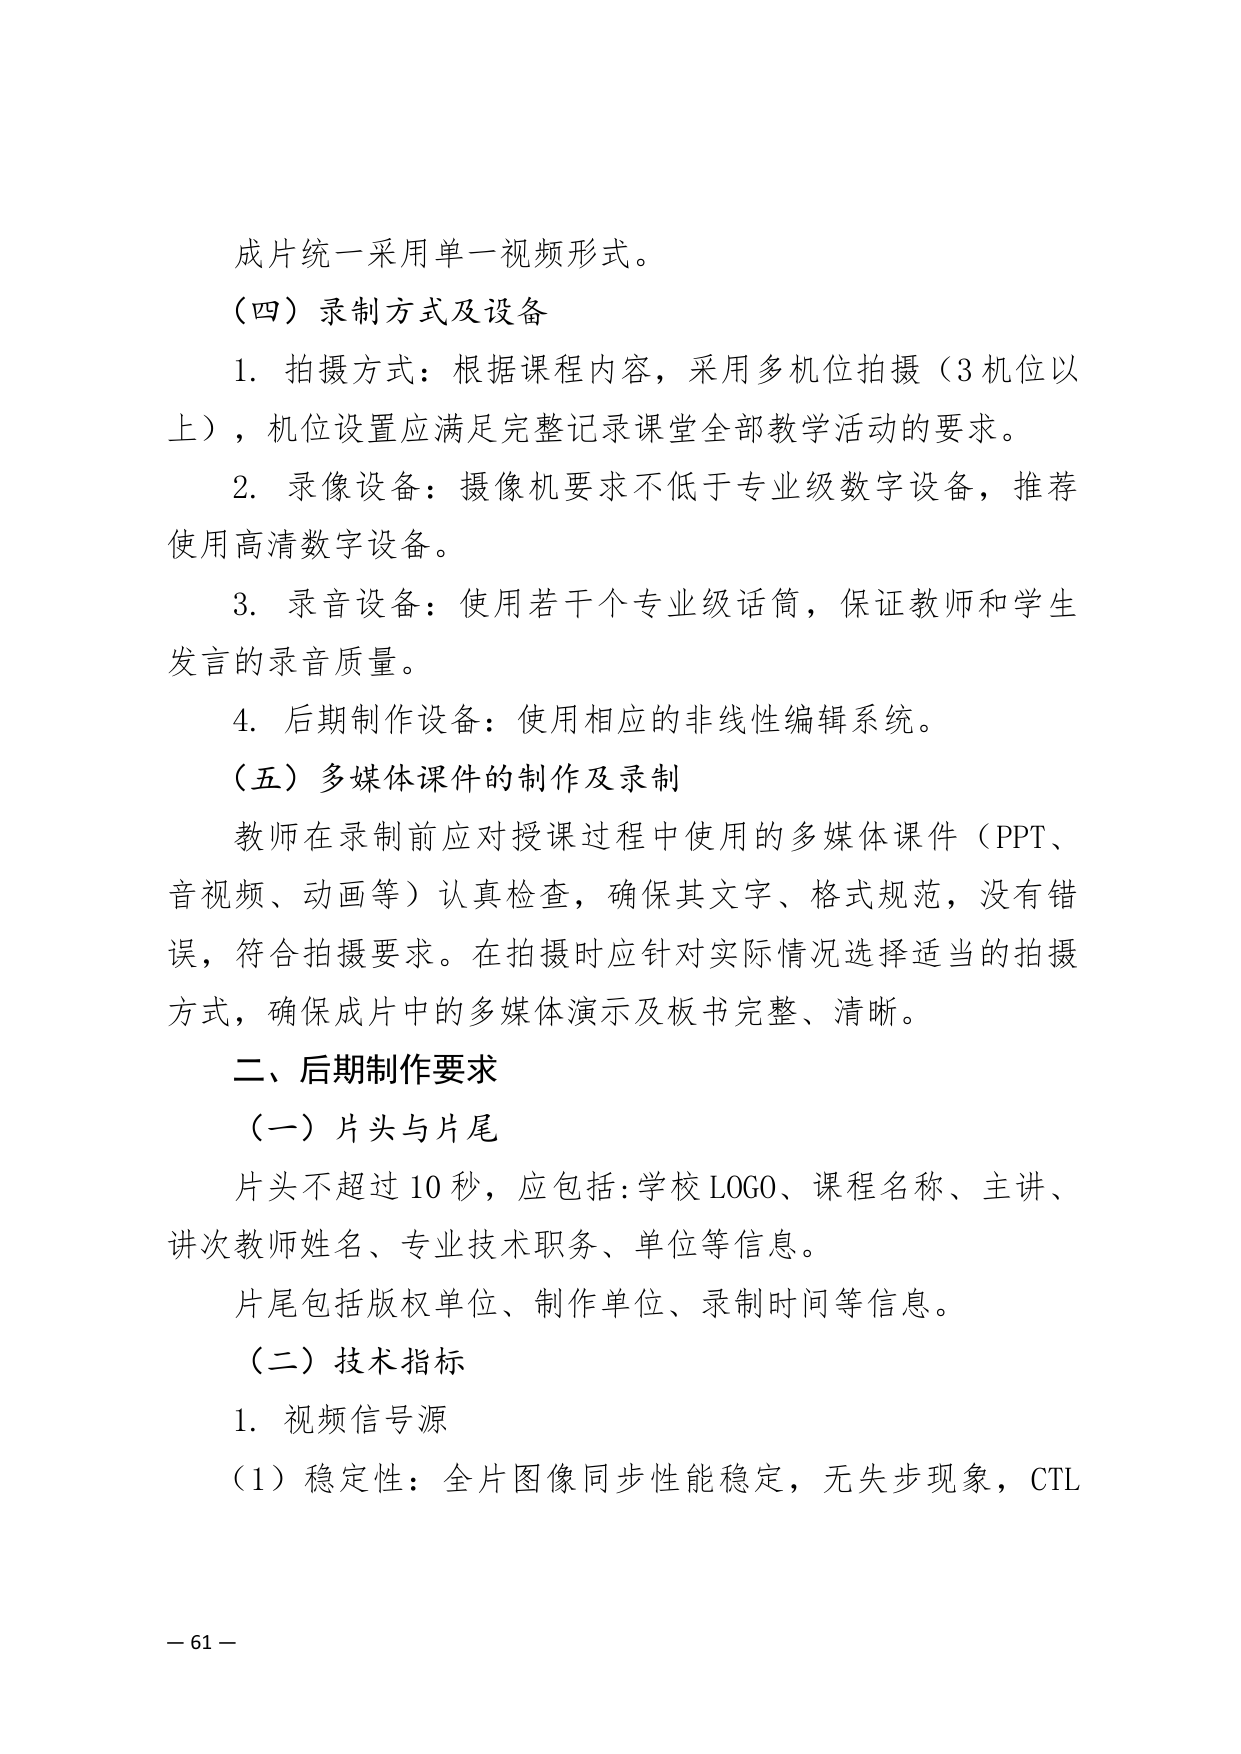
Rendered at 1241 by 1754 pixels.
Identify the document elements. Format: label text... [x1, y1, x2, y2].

text 二、后期制作要求 [165, 1035, 1081, 1093]
text 2. 录像设备：摄像机要求不低于专业级数字设备，推荐使用高清数字设备。 [165, 452, 1081, 568]
text 4. 后期制作设备：使用相应的非线性编辑系统。 [165, 685, 1081, 743]
text 1. 拍摄方式：根据课程内容，采用多机位拍摄（3机位以上），机位设置应满足完整记录课堂全部教学活动的要求。 [165, 335, 1081, 452]
text （一）片头与片尾 [165, 1093, 1081, 1152]
text 1. 视频信号源 [165, 1385, 1081, 1443]
text （五）多媒体课件的制作及录制 [165, 743, 1081, 802]
text 片头不超过10秒，应包括:学校LOGO、课程名称、主讲、讲次教师姓名、专业技术职务、单位等信息。 [165, 1152, 1081, 1268]
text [165, 1443, 1081, 1502]
text 教师在录制前应对授课过程中使用的多媒体课件（PPT、音视频、动画等）认真检查，确保其文字、格式规范，没有错误，符合拍摄要求。在拍摄时应针对实际情况选择适当的拍摄方式，确保成片中的多媒体演示及板书完整、清晰。 [165, 802, 1081, 1035]
text 3. 录音设备：使用若干个专业级话筒，保证教师和学生发言的录音质量。 [165, 568, 1081, 685]
text （四）录制方式及设备 [165, 277, 1081, 335]
text （二）技术指标 [165, 1327, 1081, 1385]
text 片尾包括版权单位、制作单位、录制时间等信息。 [165, 1268, 1081, 1327]
text 成片统一采用单一视频形式。 [165, 218, 1081, 277]
